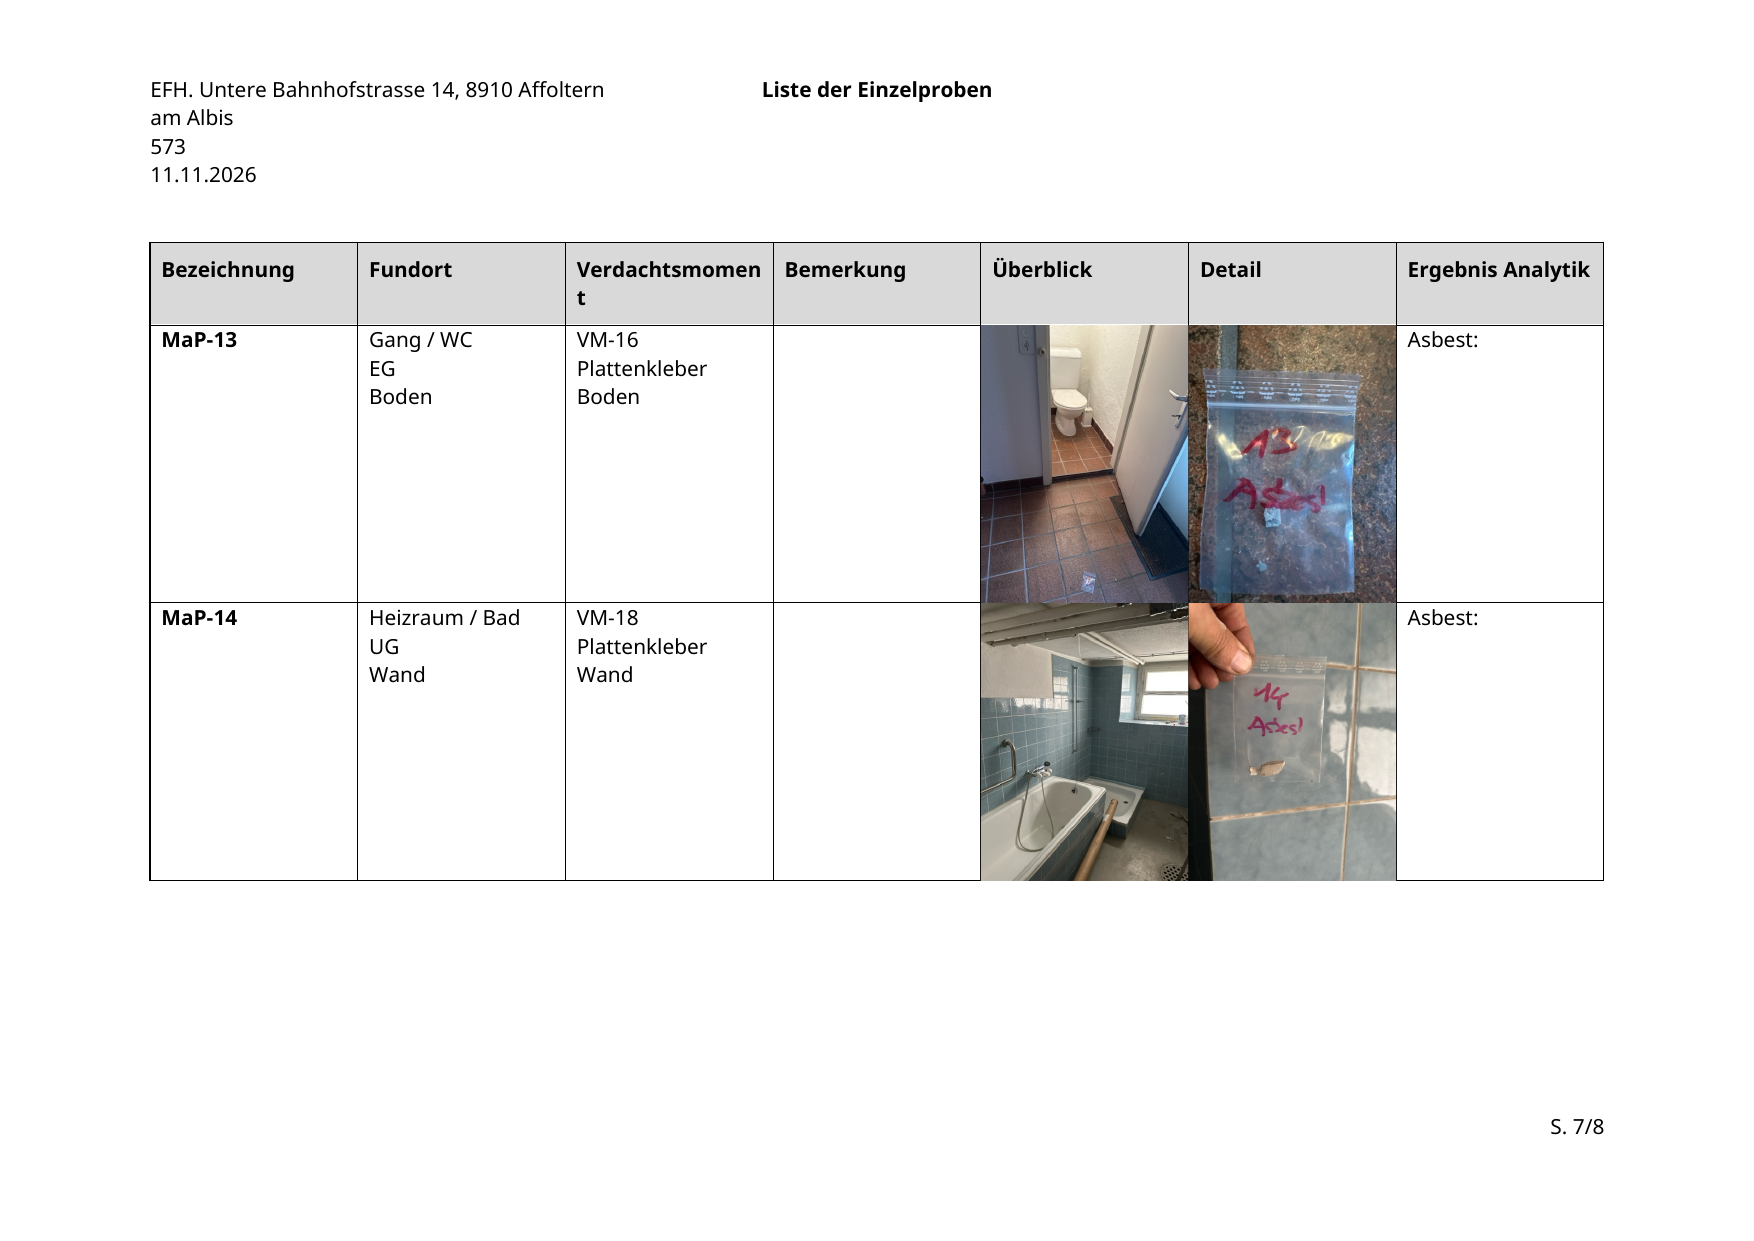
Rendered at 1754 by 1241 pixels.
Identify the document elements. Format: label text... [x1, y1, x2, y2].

table_cell MaP-14 [151, 603, 357, 880]
table_cell VM-18 Plattenkleber Wand [566, 603, 773, 880]
table_header Bezeichnung [151, 243, 357, 324]
table_cell [774, 603, 980, 880]
table_cell MaP-13 [151, 326, 357, 602]
table_header Ergebnis Analytik [1397, 243, 1603, 324]
table_header Verdachtsmoment [566, 243, 773, 324]
table_cell Gang / WC EG Boden [358, 326, 565, 602]
table_cell VM-16 Plattenkleber Boden [566, 326, 773, 602]
table_cell [774, 326, 980, 602]
table_header Detail [1189, 243, 1396, 324]
table_cell Heizraum / Bad UG Wand [358, 603, 565, 880]
picture [980, 325, 1397, 881]
table_cell Asbest: [1397, 326, 1603, 602]
table_header Fundort [358, 243, 565, 324]
table_cell Asbest: [1397, 603, 1603, 880]
table_header Bemerkung [774, 243, 980, 324]
table_header Überblick [981, 243, 1188, 324]
